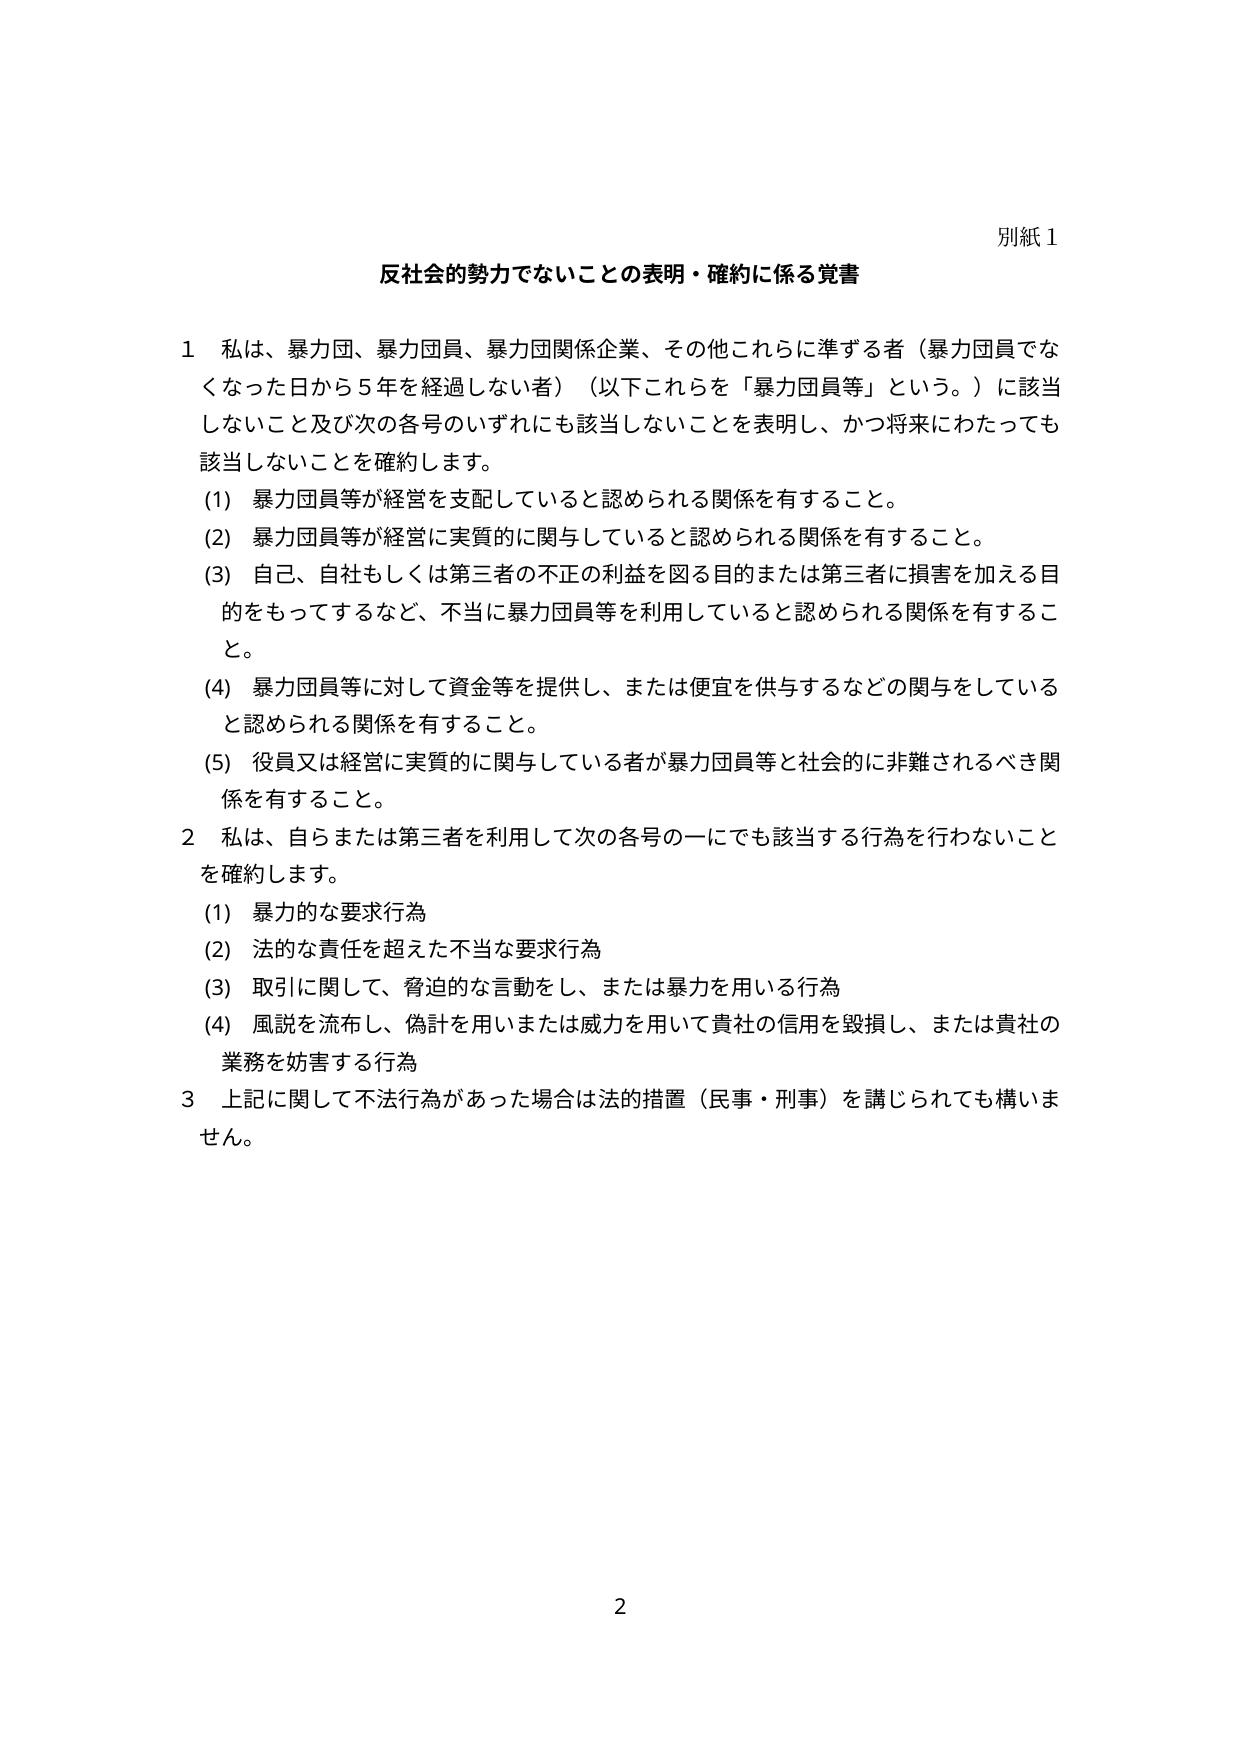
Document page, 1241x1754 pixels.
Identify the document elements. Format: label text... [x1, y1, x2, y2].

text ２ 私は、自らまたは第三者を利用して次の各号の一にでも該当する行為を行わないことを確約します。 [177, 817, 1063, 892]
text (5) 役員又は経営に実質的に関与している者が暴力団員等と社会的に非難されるべき関係を有すること。 [199, 742, 1063, 817]
text (4) 風説を流布し、偽計を用いまたは威力を用いて貴社の信用を毀損し、または貴社の業務を妨害する行為 [199, 1004, 1063, 1079]
text (4) 暴力団員等に対して資金等を提供し、または便宜を供与するなどの関与をしていると認められる関係を有すること。 [199, 667, 1063, 742]
text 反社会的勢力でないことの表明・確約に係る覚書 [177, 254, 1063, 292]
text (1) 暴力団員等が経営を支配していると認められる関係を有すること。 [177, 479, 1063, 517]
text １ 私は、暴力団、暴力団員、暴力団関係企業、その他これらに準ずる者（暴力団員でなくなった日から５年を経過しない者）（以下これらを「暴力団員等」という。）に該当しないこと及び次の各号のいずれにも該当しないことを表明し、かつ将来にわたっても該当しないことを確約します。 [177, 329, 1063, 479]
text (2) 暴力団員等が経営に実質的に関与していると認められる関係を有すること。 [177, 517, 1063, 554]
text (3) 自己、自社もしくは第三者の不正の利益を図る目的または第三者に損害を加える目的をもってするなど、不当に暴力団員等を利用していると認められる関係を有すること。 [199, 554, 1063, 667]
text (3) 取引に関して、脅迫的な言動をし、または暴力を用いる行為 [177, 967, 1063, 1004]
text ３ 上記に関して不法行為があった場合は法的措置（民事・刑事）を講じられても構いません。 [177, 1079, 1063, 1154]
text (2) 法的な責任を超えた不当な要求行為 [177, 929, 1063, 967]
text (1) 暴力的な要求行為 [177, 892, 1063, 929]
text 別紙１ [177, 217, 1063, 254]
